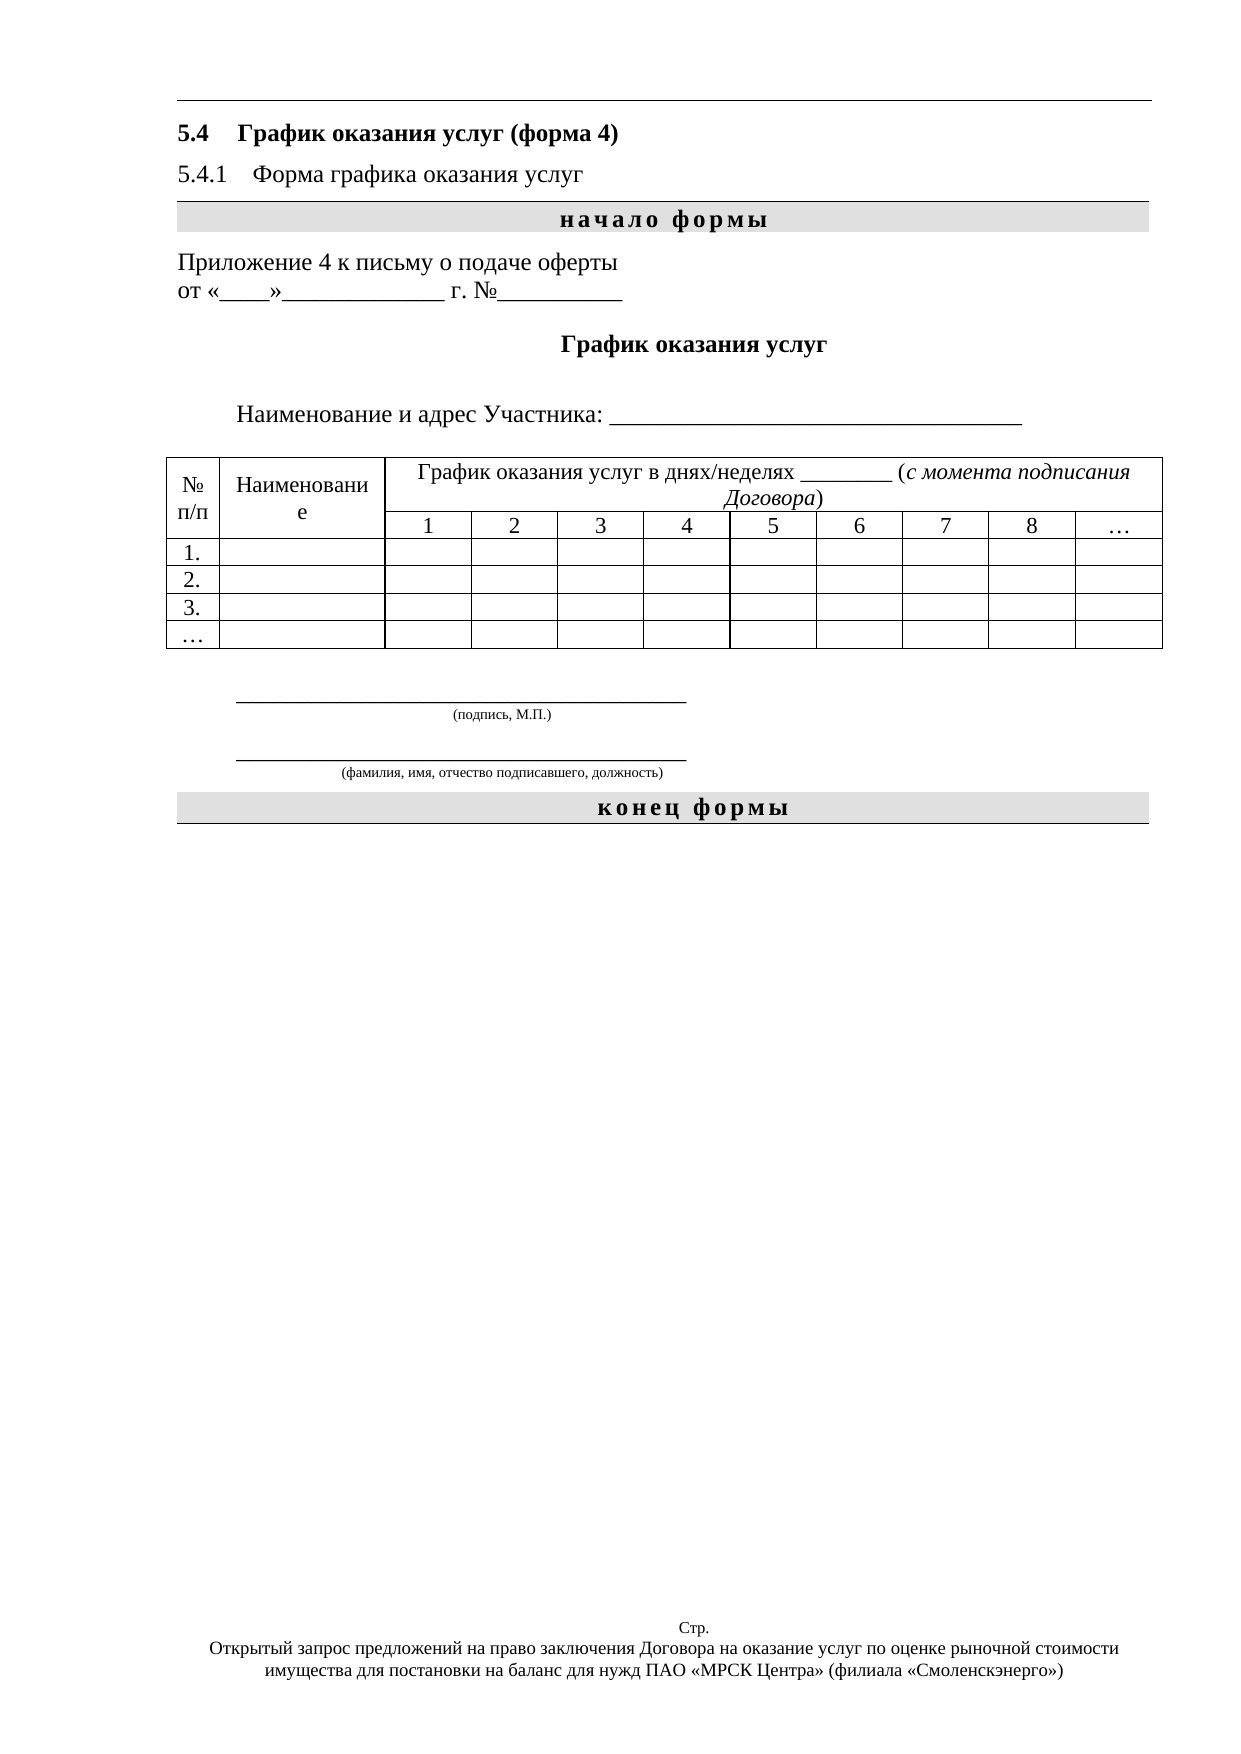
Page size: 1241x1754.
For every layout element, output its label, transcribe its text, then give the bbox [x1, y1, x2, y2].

table_cell [817, 539, 902, 565]
table_header № п/п [167, 458, 219, 538]
table_cell [1076, 566, 1162, 593]
subtitle График оказания услуг (форма 4) [177, 118, 1152, 147]
text (подпись, М.П.) [177, 706, 768, 735]
table_cell [644, 566, 729, 593]
table_cell [558, 566, 643, 593]
table_cell [220, 621, 384, 648]
table_cell [989, 566, 1075, 593]
text График оказания услуг [177, 329, 1152, 358]
table_header Наименование [220, 458, 384, 538]
table_cell [903, 539, 988, 565]
table_cell [167, 539, 219, 565]
table_cell [1076, 621, 1162, 648]
table_cell [472, 539, 557, 565]
table_cell [167, 566, 219, 593]
table_cell 8 [989, 512, 1075, 538]
table_cell 5 [731, 512, 816, 538]
table_header График оказания услуг в днях/неделях ________ (с момента подписания Договора) [386, 458, 1162, 511]
table_cell [817, 594, 902, 620]
text (фамилия, имя, отчество подписавшего, должность) [177, 764, 768, 792]
table_cell [472, 621, 557, 648]
table_cell 3 [558, 512, 643, 538]
table_cell [386, 594, 471, 620]
table_cell [472, 594, 557, 620]
text Приложение 4 к письму о подаче оферты от «____»_____________ г. №__________ [177, 247, 1152, 304]
table_cell [220, 566, 384, 593]
table_cell 6 [817, 512, 902, 538]
table_cell [558, 621, 643, 648]
table_cell [817, 621, 902, 648]
table_cell [558, 594, 643, 620]
table_cell … [167, 621, 219, 648]
table_cell [220, 594, 384, 620]
table_cell [1076, 539, 1162, 565]
text конец формы [177, 792, 1149, 823]
text ____________________________________ [177, 677, 1152, 706]
table_cell [989, 539, 1075, 565]
table_cell [731, 594, 816, 620]
table_cell [903, 621, 988, 648]
table_cell 4 [644, 512, 729, 538]
subtitle Форма графика оказания услуг [177, 159, 1152, 188]
table_cell [644, 621, 729, 648]
table_cell 1 [386, 512, 471, 538]
table_cell [1076, 594, 1162, 620]
table_cell [903, 594, 988, 620]
text ____________________________________ [177, 735, 1152, 764]
table_cell [989, 621, 1075, 648]
table_cell 7 [903, 512, 988, 538]
text начало формы [177, 202, 1149, 232]
table_cell [903, 566, 988, 593]
text Наименование и адрес Участника: _________________________________ [177, 399, 1152, 428]
table_cell [386, 566, 471, 593]
table_cell [220, 539, 384, 565]
table_cell [386, 539, 471, 565]
table_cell … [1076, 512, 1162, 538]
table_cell [386, 621, 471, 648]
table_cell [644, 594, 729, 620]
table_cell [731, 566, 816, 593]
table_cell [167, 594, 219, 620]
table_cell [731, 539, 816, 565]
table_cell 2 [472, 512, 557, 538]
table_cell [989, 594, 1075, 620]
table_cell [817, 566, 902, 593]
table_cell [558, 539, 643, 565]
table_cell [731, 621, 816, 648]
table_cell [644, 539, 729, 565]
table_cell [472, 566, 557, 593]
